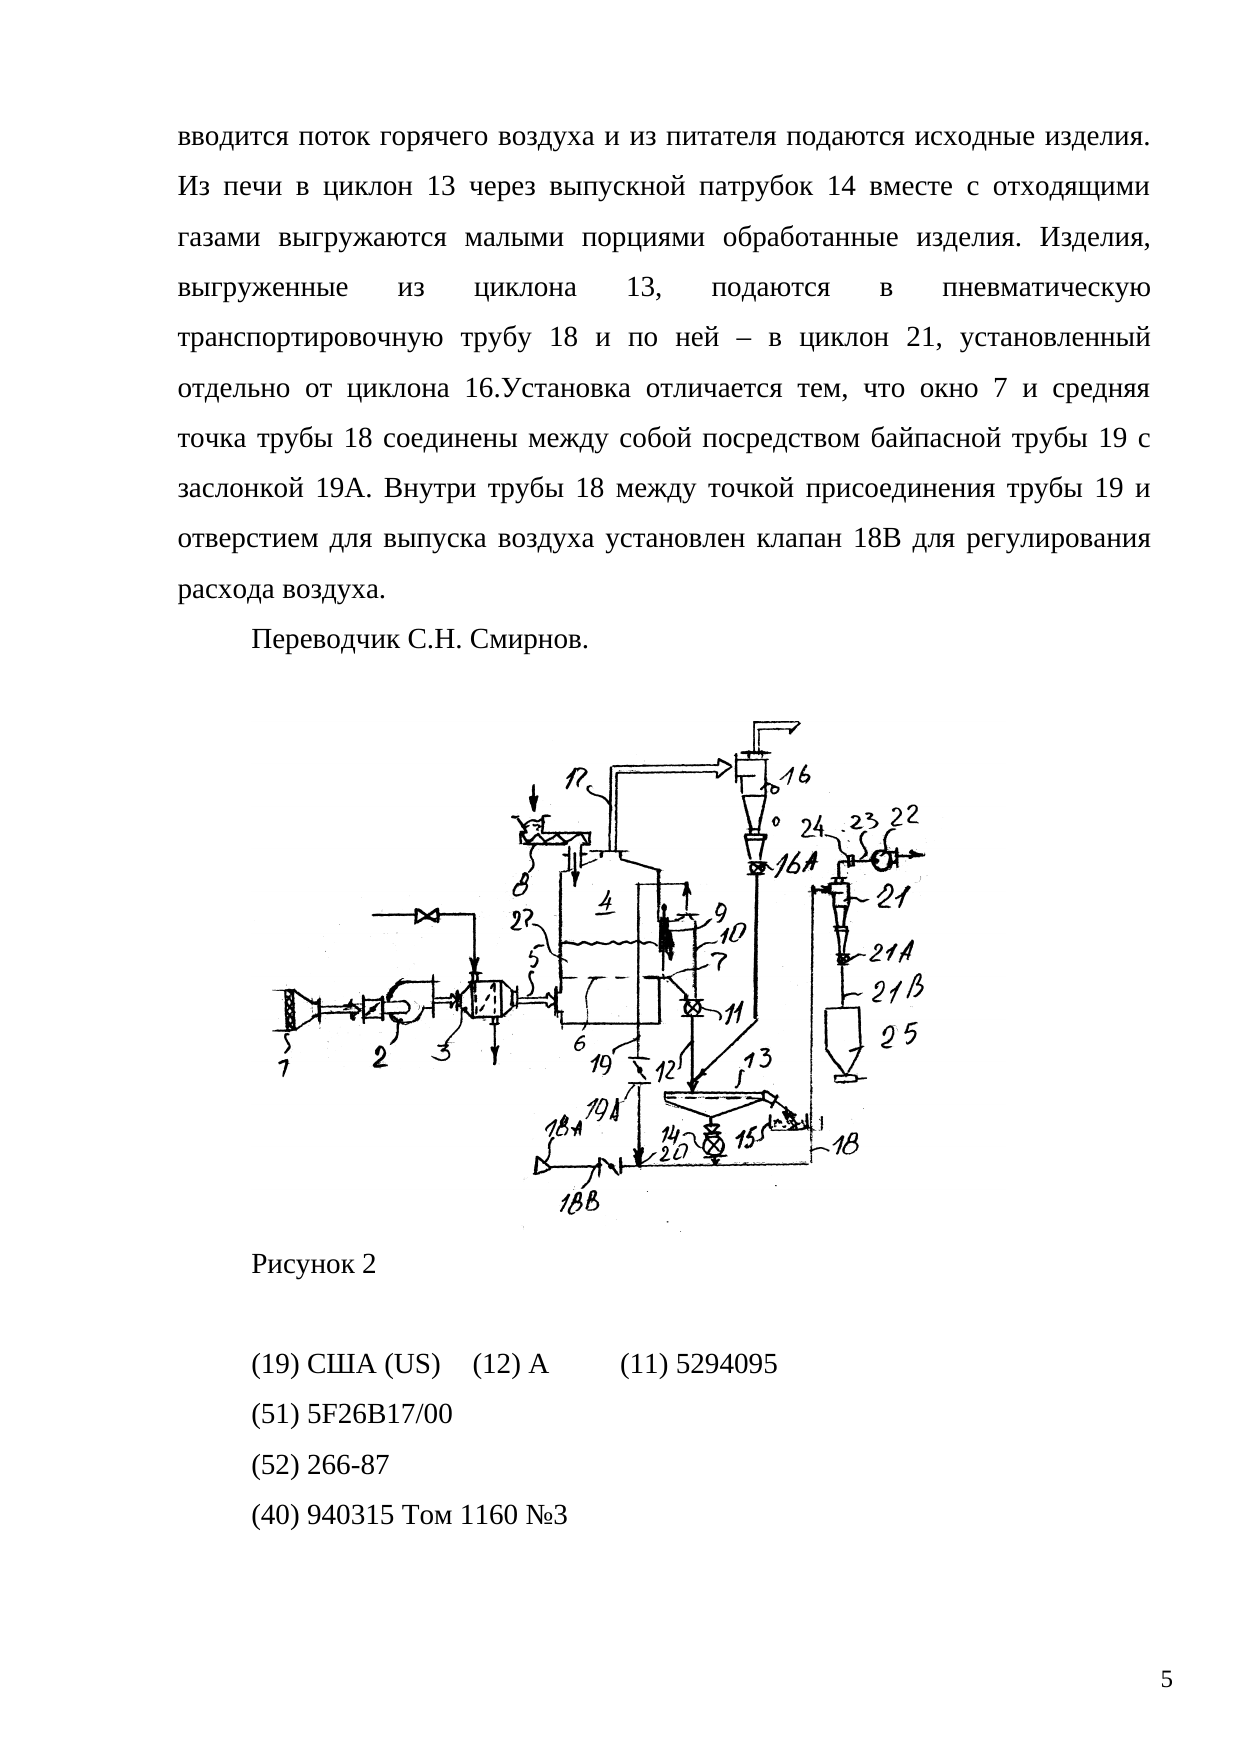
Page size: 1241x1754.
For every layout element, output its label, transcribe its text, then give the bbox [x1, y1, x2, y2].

text (40) 940315 Том 1160 №3 [177, 1497, 1152, 1531]
picture [251, 721, 1006, 1232]
text Рисунок 2 [177, 1246, 1152, 1279]
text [177, 118, 1152, 604]
text Переводчик С.Н. Смирнов. [177, 621, 1152, 655]
text (51) 5F26B17/00 [177, 1397, 1152, 1430]
text (52) 266-87 [177, 1447, 1152, 1481]
text (19) США (US) (12) А (11) 5294095 [177, 1346, 1152, 1380]
